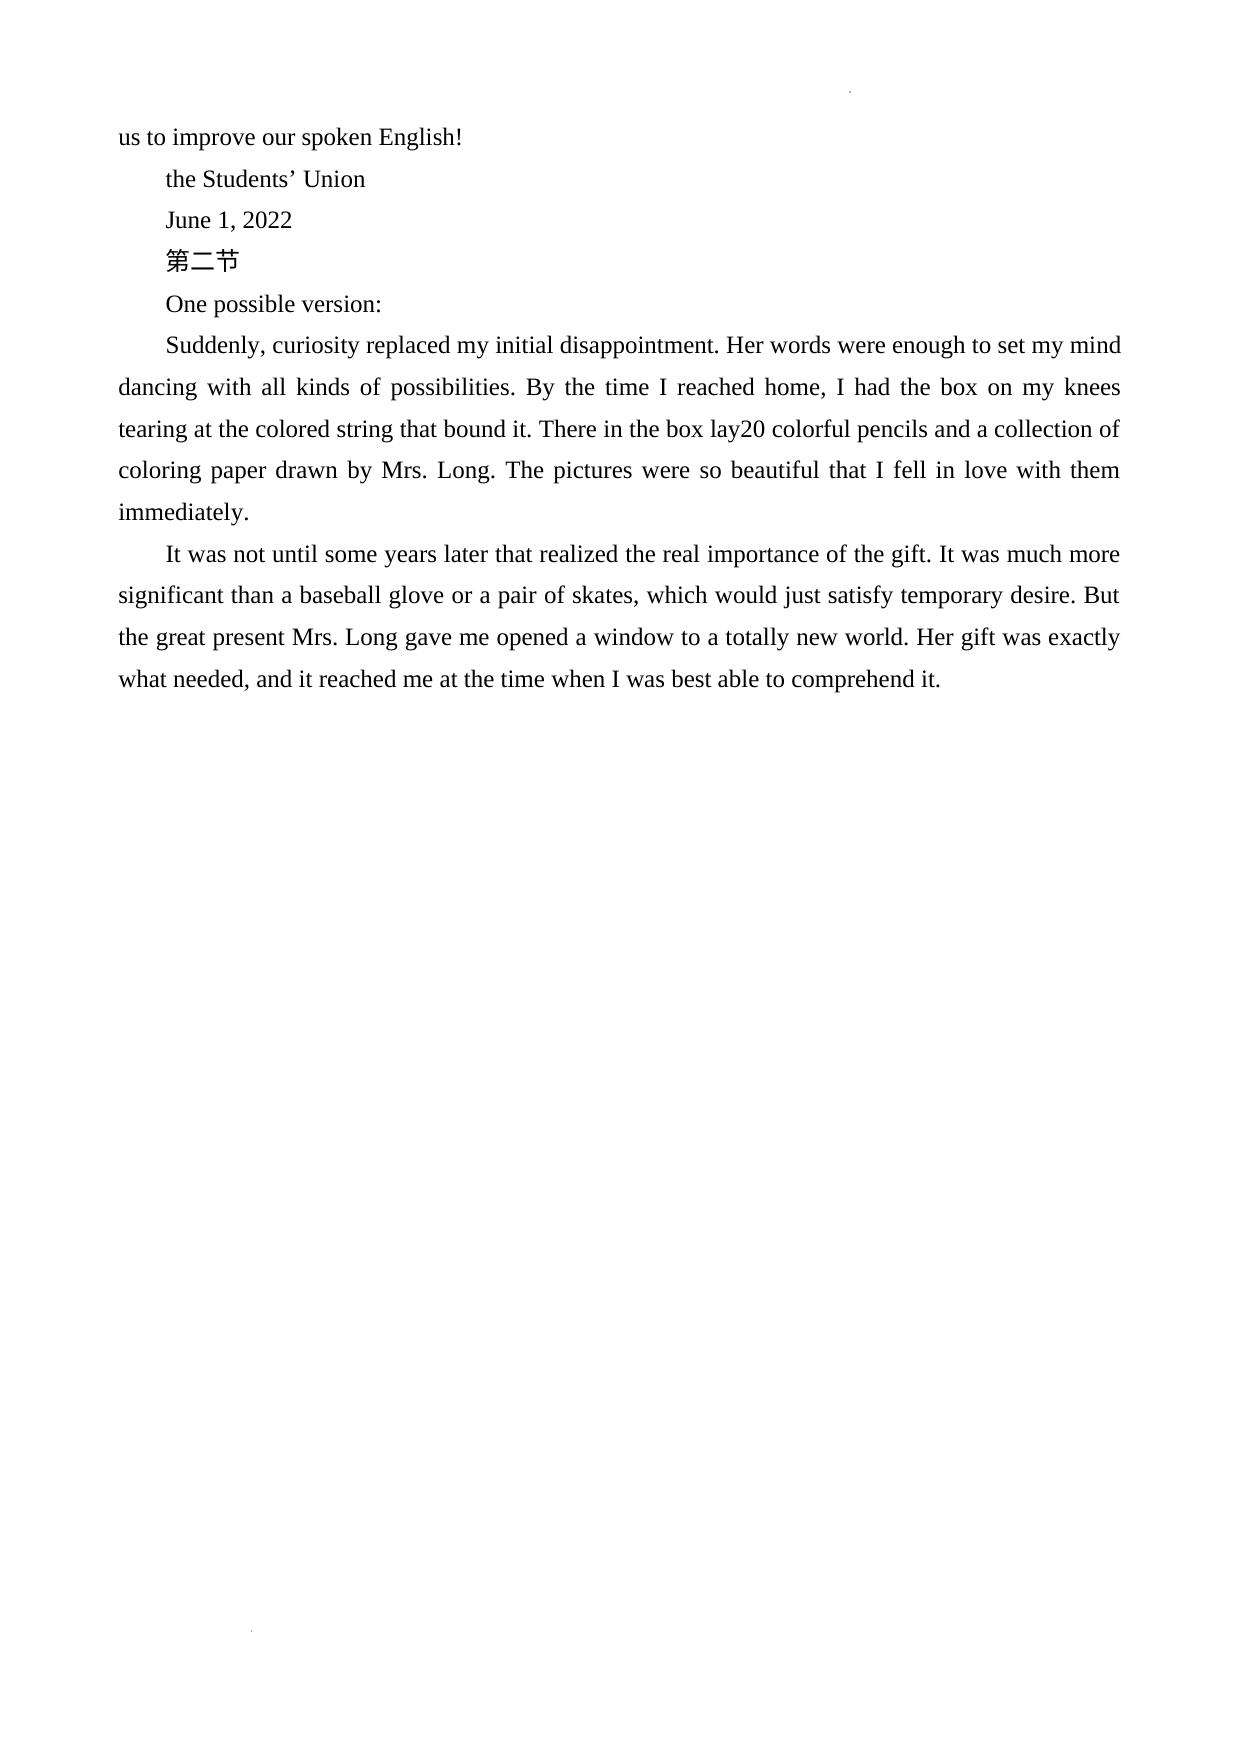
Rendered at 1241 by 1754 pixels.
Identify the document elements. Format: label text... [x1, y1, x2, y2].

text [118, 112, 1122, 154]
text the Students’ Union [118, 154, 1122, 196]
text Suddenly, curiosity replaced my initial disappointment. Her words were enough to set my mind dancing with all kinds of possibilities. By the time I reached home, I had the box on my knees tearing at the colored string that bound it. There in the box lay20 colorful pencils and a collection of coloring paper drawn by Mrs. Long. The pictures were so beautiful that I fell in love with them immediately. [118, 321, 1122, 529]
text 第二节 [118, 237, 1122, 279]
text One possible version: [118, 279, 1122, 321]
text June 1, 2022 [118, 196, 1122, 237]
text It was not until some years later that realized the real importance of the gift. It was much more significant than a baseball glove or a pair of skates, which would just satisfy temporary desire. But the great present Mrs. Long gave me opened a window to a totally new world. Her gift was exactly what needed, and it reached me at the time when I was best able to comprehend it. [118, 529, 1122, 696]
